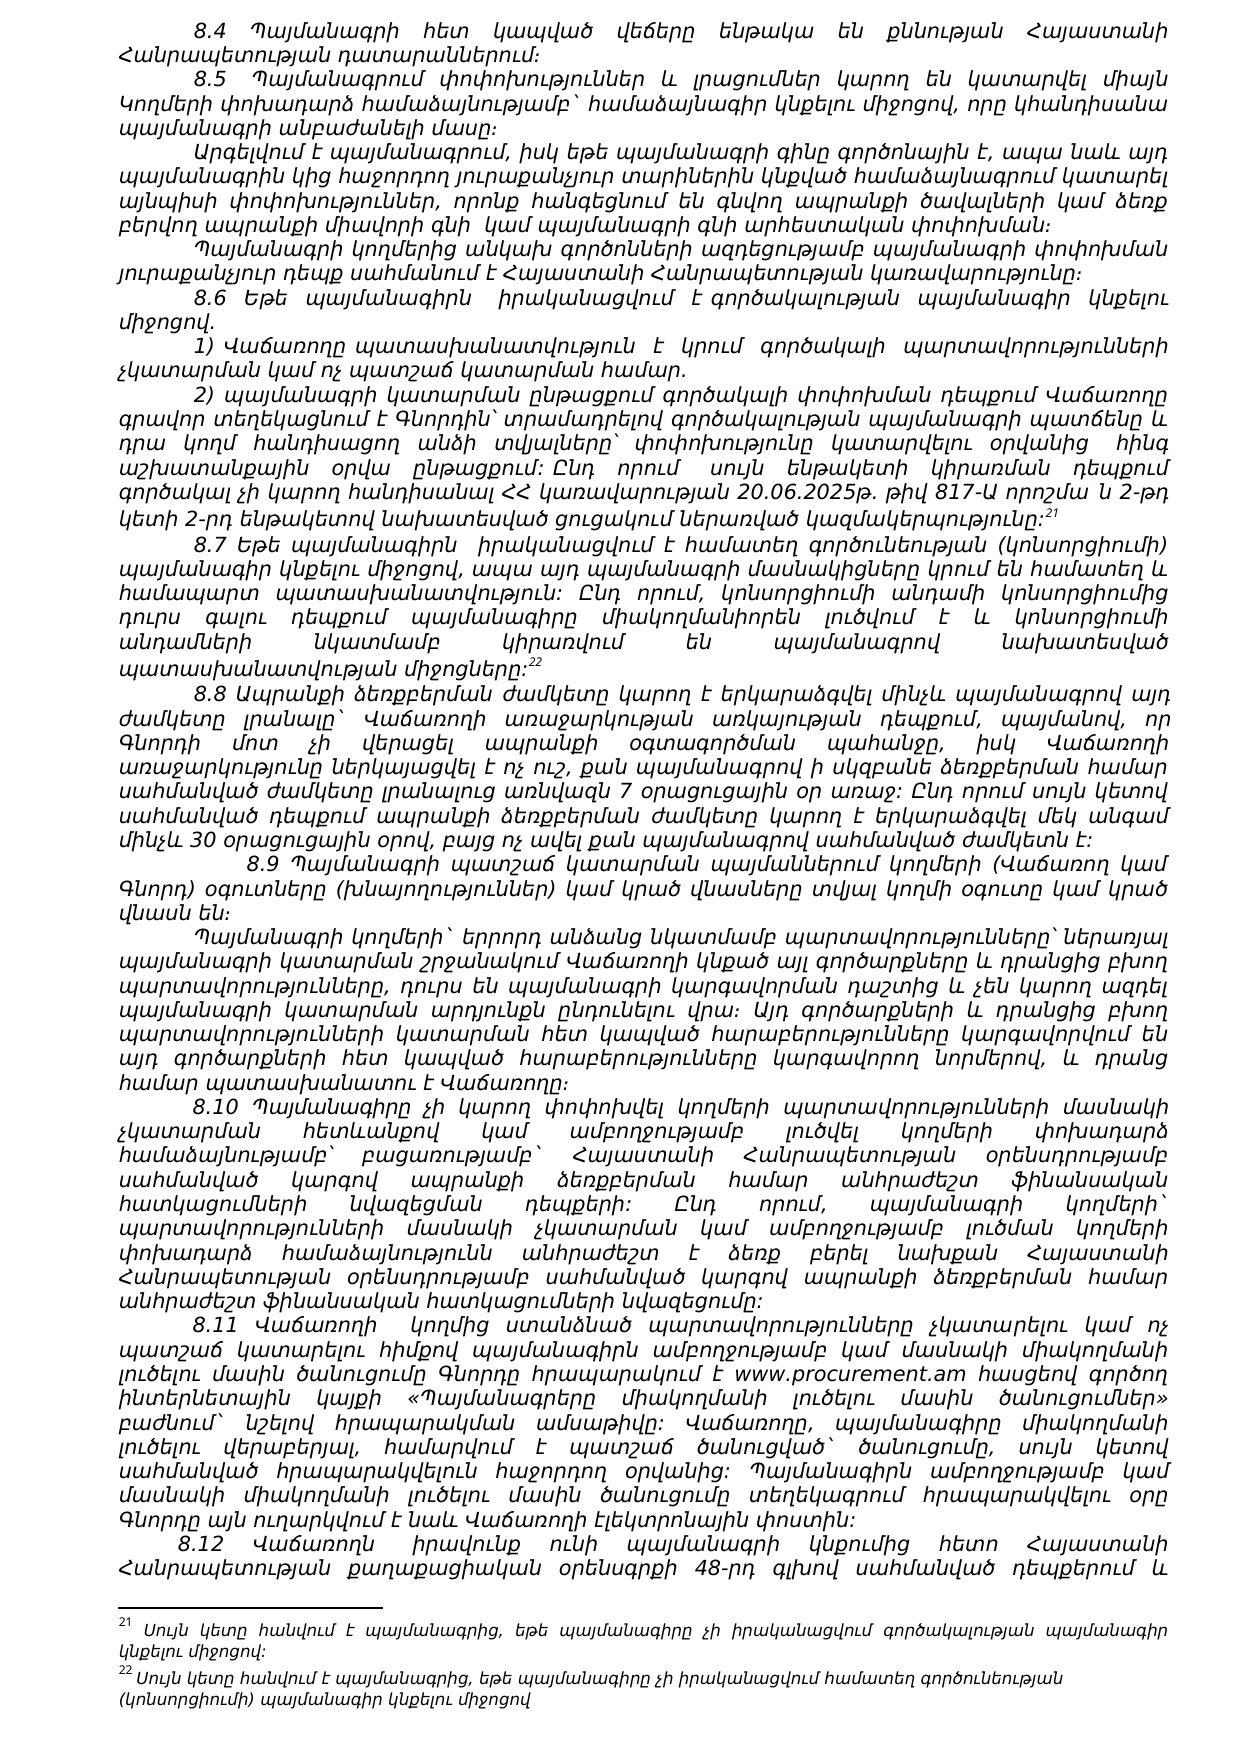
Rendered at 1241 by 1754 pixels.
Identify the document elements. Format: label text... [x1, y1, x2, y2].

text 8.9 Պայմանագրի պատշաճ կատարման պայմաններում կողմերի (Վաճառող կամ Գնորդ) օգուտները (խնայողություններ) կամ կրած վնասները տվյալ կողմի օգուտը կամ կրած վնասն են։ [118, 852, 1171, 925]
text 8.11 Վաճառողի կողմից ստանձնած պարտավորությունները չկատարելու կամ ոչ պատշաճ կատարելու հիմքով պայմանագիրն ամբողջությամբ կամ մասնակի միակողմանի լուծելու մասին ծանուցումը Գնորդը հրապարակում է www.procurement.am հասցեով գործող ինտերնետային կայքի «Պայմանագրերը միակողմանի լուծելու մասին ծանուցումներ» բաժնում` նշելով հրապարակման ամսաթիվը: Վաճառողը, պայմանագիրը միակողմանի լուծելու վերաբերյալ, համարվում է պատշաճ ծանուցված` ծանուցումը, սույն կետով սահմանված հրապարակվելուն հաջորդող օրվանից: Պայմանագիրն ամբողջությամբ կամ մասնակի միակողմանի լուծելու մասին ծանուցումը տեղեկագրում հրապարակվելու օրը Գնորդը այն ուղարկվում է նաև Վաճառողի էլեկտրոնային փոստին: [118, 1313, 1171, 1532]
text 8.4 Պայմանագրի հետ կապված վեճերը ենթակա են քննության Հայաստանի Հանրապետության դատարաններում։ [118, 19, 1171, 67]
text Պայմանագրի կողմերից անկախ գործոնների ազդեցությամբ պայմանագրի փոփոխման յուրաքանչյուր դեպք սահմանում է Հայաստանի Հանրապետության կառավարությունը։ [118, 237, 1171, 286]
text Արգելվում է պայմանագրում, իսկ եթե պայմանագրի գինը գործոնային է, ապա նաև այդ պայմանագրին կից հաջորդող յուրաքանչյուր տարիներին կնքված համաձայնագրում կատարել այնպիսի փոփոխություններ, որոնք հանգեցնում են գնվող ապրանքի ծավալների կամ ձեռք բերվող ապրանքի միավորի գնի կամ պայմանագրի գնի արհեստական փոփոխման։ [118, 140, 1171, 237]
text 8.10 Պայմանագիրը չի կարող փոփոխվել կողմերի պարտավորությունների մասնակի չկատարման հետևանքով կամ ամբողջությամբ լուծվել կողմերի փոխադարձ համաձայնությամբ՝ բացառությամբ` Հայաստանի Հանրապետության օրենսդրությամբ սահմանված կարգով ապրանքի ձեռքբերման համար անհրաժեշտ ֆինանսական հատկացումների նվազեցման դեպքերի: Ընդ որում, պայմանագրի կողմերի` պարտավորությունների մասնակի չկատարման կամ ամբողջությամբ լուծման կողմերի փոխադարձ համաձայնությունն անհրաժեշտ է ձեռք բերել նախքան Հայաստանի Հանրապետության օրենսդրությամբ սահմանված կարգով ապրանքի ձեռքբերման համար անհրաժեշտ ֆինանսական հատկացումների նվազեցումը: [118, 1095, 1171, 1313]
text 8.6 Եթե պայմանագիրն իրականացվում է գործակալության պայմանագիր կնքելու միջոցով. [118, 286, 1171, 334]
text 1) Վաճառողը պատասխանատվություն է կրում գործակալի պարտավորությունների չկատարման կամ ոչ պատշաճ կատարման համար. [118, 334, 1171, 383]
text 8.7 Եթե պայմանագիրն իրականացվում է համատեղ գործունեության (կոնսորցիումի) պայմանագիր կնքելու միջոցով, ապա այդ պայմանագրի մասնակիցները կրում են համատեղ և համապարտ պատասխանատվություն: Ընդ որում, կոնսորցիումի անդամի կոնսորցիումից դուրս գալու դեպքում պայմանագիրը միակողմանիորեն լուծվում է և կոնսորցիումի անդամների նկատմամբ կիրառվում են պայմանագրով նախատեսված պատասխանատվության միջոցները: [118, 533, 1171, 682]
text 8.8 Ապրանքի ձեռքբերման ժամկետը կարող է երկարաձգվել մինչև պայմանագրով այդ ժամկետը լրանալը` Վաճառողի առաջարկության առկայության դեպքում, պայմանով, որ Գնորդի մոտ չի վերացել ապրանքի օգտագործման պահանջը, իսկ Վաճառողի առաջարկությունը ներկայացվել է ոչ ուշ, քան պայմանագրով ի սկզբանե ձեռքբերման համար սահմանված ժամկետը լրանալուց առնվազն 7 օրացուցային օր առաջ: Ընդ որում սույն կետով սահմանված դեպքում ապրանքի ձեռքբերման ժամկետը կարող է երկարաձգվել մեկ անգամ մինչև 30 օրացուցային օրով, բայց ոչ ավել քան պայմանագրով սահմանված ժամկետն է: [118, 682, 1171, 852]
text 8.5 Պայմանագրում փոփոխություններ և լրացումներ կարող են կատարվել միայն Կողմերի փոխադարձ համաձայնությամբ` համաձայնագիր կնքելու միջոցով, որը կհանդիսանա պայմանագրի անբաժանելի մասը։ [118, 67, 1171, 140]
text Պայմանագրի կողմերի` երրորդ անձանց նկատմամբ պարտավորությունները՝ ներառյալ պայմանագրի կատարման շրջանակում Վաճառողի կնքած այլ գործարքները և դրանցից բխող պարտավորությունները, դուրս են պայմանագրի կարգավորման դաշտից և չեն կարող ազդել պայմանագրի կատարման արդյունքն ընդունելու վրա։ Այդ գործարքների և դրանցից բխող պարտավորությունների կատարման հետ կապված հարաբերությունները կարգավորվում են այդ գործարքների հետ կապված հարաբերությունները կարգավորող նորմերով, և դրանց համար պատասխանատու է Վաճառողը։ [118, 925, 1171, 1095]
text 2) պայմանագրի կատարման ընթացքում գործակալի փոփոխման դեպքում Վաճառողը գրավոր տեղեկացնում է Գնորդին՝ տրամադրելով գործակալության պայմանագրի պատճենը և դրա կողմ հանդիսացող անձի տվյալները՝ փոփոխությունը կատարվելու օրվանից հինգ աշխատանքային օրվա ընթացքում: Ընդ որում սույն ենթակետի կիրառման դեպքում գործակալ չի կարող հանդիսանալ ՀՀ կառավարության 20.06.2025թ. թիվ 817-Ա որոշմա ն 2-թդ կետի 2-րդ ենթակետով նախատեսված ցուցակում ներառված կազմակերպությունը: [118, 383, 1171, 533]
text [118, 1532, 1171, 1580]
